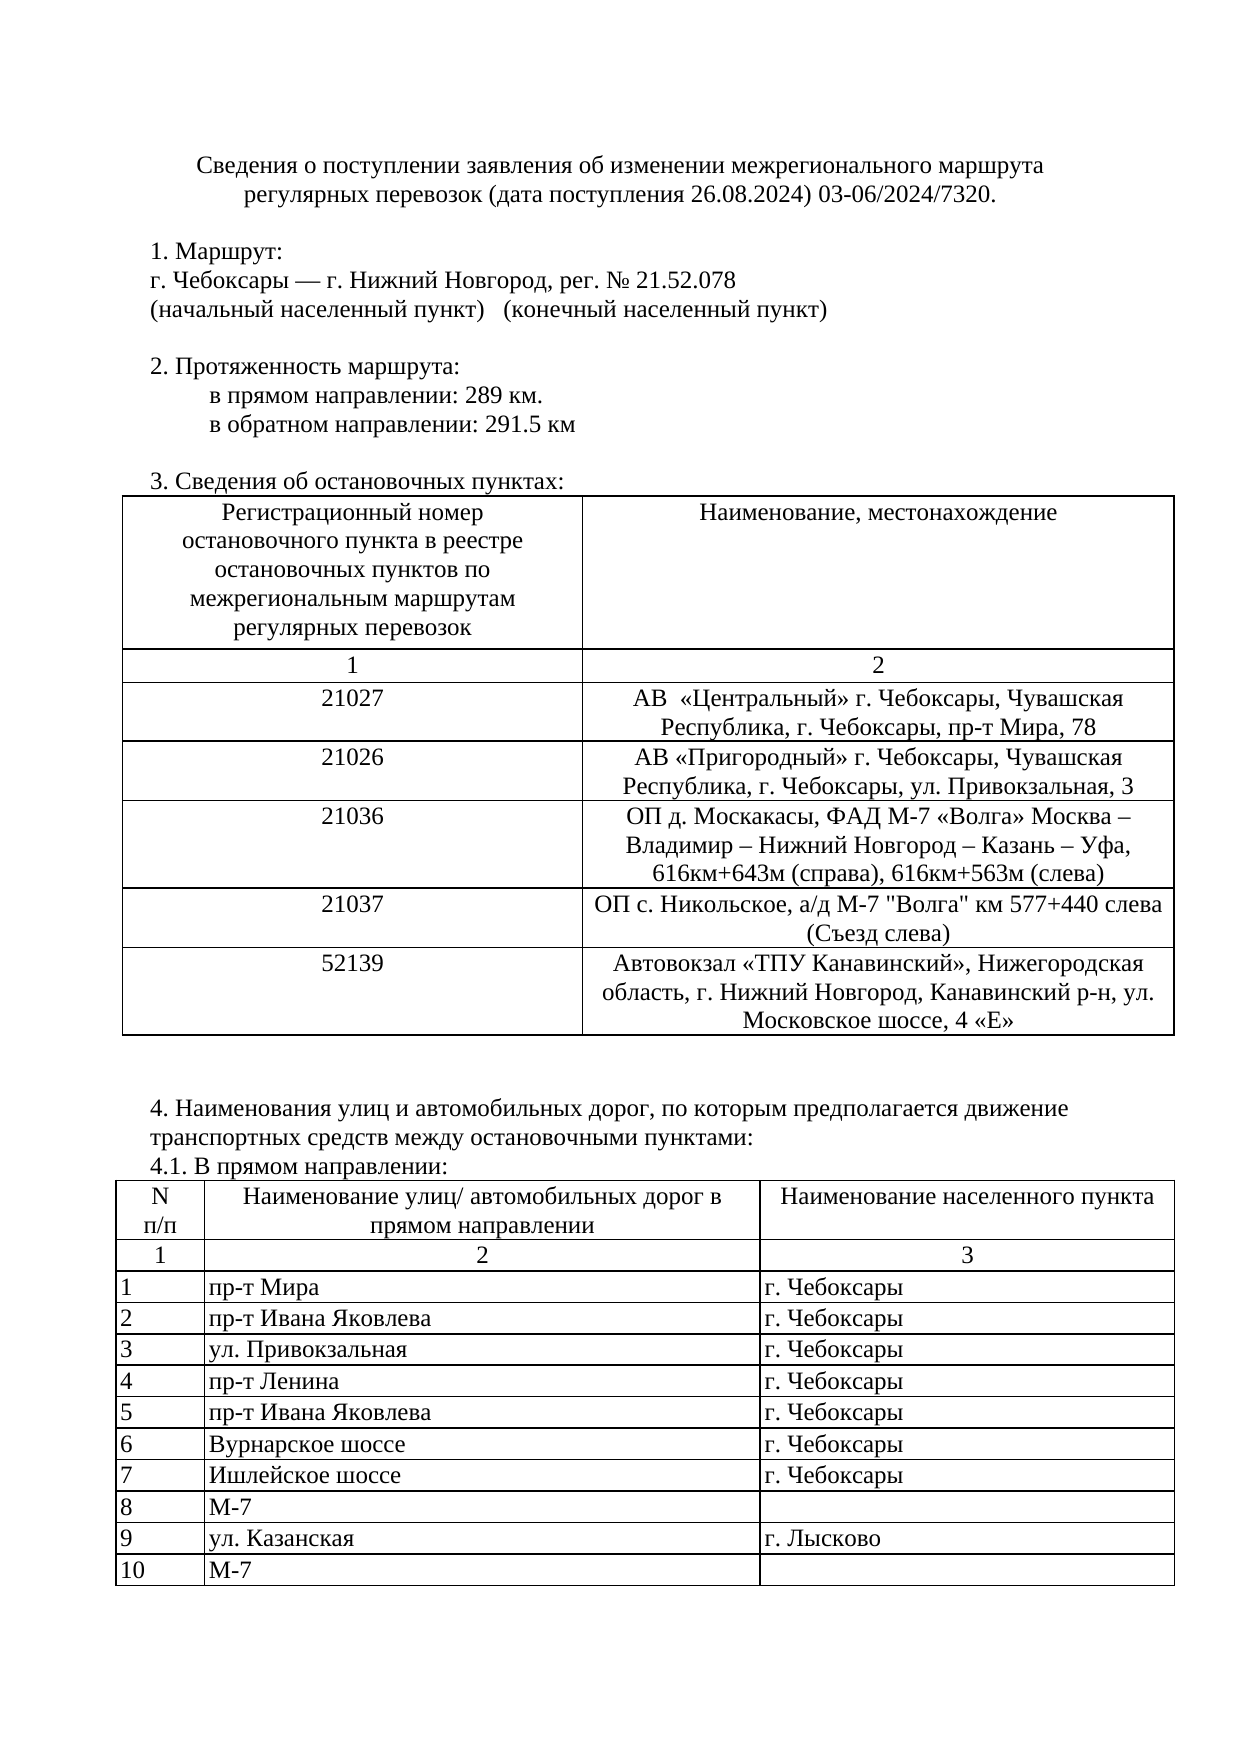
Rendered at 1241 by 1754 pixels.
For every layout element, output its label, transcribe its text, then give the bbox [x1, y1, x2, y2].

table_cell ОП д. Москакасы, ФАД М-7 «Волга» Москва – Владимир – Нижний Новгород – Казань – Уфа, 616км+643м (справа), 616км+563м (слева) [583, 801, 1173, 887]
table_cell М-7 [205, 1492, 759, 1522]
table_cell 5 [117, 1397, 204, 1427]
table_cell [761, 1555, 1174, 1584]
table_cell 21027 [123, 683, 582, 740]
table_cell пр-т Ивана Яковлева [205, 1303, 759, 1333]
table_cell 2 [117, 1303, 204, 1333]
table_cell ул. Казанская [205, 1523, 759, 1553]
table_cell 2 [205, 1240, 759, 1270]
table_cell [761, 1492, 1174, 1522]
table_cell 1 [117, 1272, 204, 1301]
text 4. Наименования улиц и автомобильных дорог, по которым предполагается движение транспортных средств между остановочными пунктами: [150, 1093, 1090, 1151]
table_cell г. Чебоксары [761, 1397, 1174, 1427]
table_cell г. Лысково [761, 1523, 1174, 1553]
table_header Регистрационный номер остановочного пункта в реестре остановочных пунктов по межрегиональным маршрутам регулярных перевозок [123, 497, 582, 648]
table_header N п/п [117, 1181, 204, 1238]
table_cell Автовокзал «ТПУ Канавинский», Нижегородская область, г. Нижний Новгород, Канавинский р-н, ул. Московское шоссе, 4 «Е» [583, 948, 1173, 1034]
text 2. Протяженность маршрута: [150, 351, 1090, 380]
table_cell 3 [117, 1335, 204, 1364]
table_header Наименование улиц/ автомобильных дорог в прямом направлении [205, 1181, 759, 1238]
table_cell пр-т Мира [205, 1272, 759, 1301]
text 1. Маршрут: [150, 236, 1090, 265]
table_cell г. Чебоксары [761, 1429, 1174, 1459]
table_cell 10 [117, 1555, 204, 1584]
table_cell 21036 [123, 801, 582, 887]
table_cell М-7 [205, 1555, 759, 1584]
table_cell г. Чебоксары [761, 1335, 1174, 1364]
table_cell 21037 [123, 889, 582, 946]
table_cell АВ «Пригородный» г. Чебоксары, Чувашская Республика, г. Чебоксары, ул. Привокзальная, 3 [583, 742, 1173, 799]
table_cell г. Чебоксары [761, 1303, 1174, 1333]
table_cell г. Чебоксары [761, 1272, 1174, 1301]
table_cell 21026 [123, 742, 582, 799]
table_cell 2 [583, 650, 1173, 681]
table_cell АВ «Центральный» г. Чебоксары, Чувашская Республика, г. Чебоксары, пр-т Мира, 78 [583, 683, 1173, 740]
text (начальный населенный пункт) (конечный населенный пункт) [150, 294, 1090, 322]
table_cell ОП с. Никольское, а/д М-7 "Волга" км 577+440 слева (Съезд слева) [583, 889, 1173, 946]
table_cell 52139 [123, 948, 582, 1034]
table_cell ул. Привокзальная [205, 1335, 759, 1364]
table_cell Ишлейское шоссе [205, 1460, 759, 1490]
table_header Наименование населенного пункта [761, 1181, 1174, 1238]
table_cell 1 [123, 650, 582, 681]
text г. Чебоксары — г. Нижний Новгород, рег. № 21.52.078 [150, 265, 1090, 294]
table_cell пр-т Ленина [205, 1366, 759, 1396]
text в обратном направлении: 291.5 км [150, 409, 1090, 437]
text Сведения о поступлении заявления об изменении межрегионального маршрута регулярных перевозок (дата поступления 26.08.2024) 03-06/2024/7320. [150, 150, 1090, 207]
text 4.1. В прямом направлении: [150, 1151, 1090, 1179]
table_cell 6 [117, 1429, 204, 1459]
table_cell г. Чебоксары [761, 1366, 1174, 1396]
table_cell 3 [761, 1240, 1174, 1270]
table_cell Вурнарское шоссе [205, 1429, 759, 1459]
text в прямом направлении: 289 км. [150, 380, 1090, 409]
text 3. Сведения об остановочных пунктах: [150, 466, 1090, 495]
table_cell пр-т Ивана Яковлева [205, 1397, 759, 1427]
table_header Наименование, местонахождение [583, 497, 1173, 648]
table_cell 9 [117, 1523, 204, 1553]
table_cell 7 [117, 1460, 204, 1490]
table_cell 4 [117, 1366, 204, 1396]
table_cell 1 [117, 1240, 204, 1270]
table_cell г. Чебоксары [761, 1460, 1174, 1490]
table_cell 8 [117, 1492, 204, 1522]
